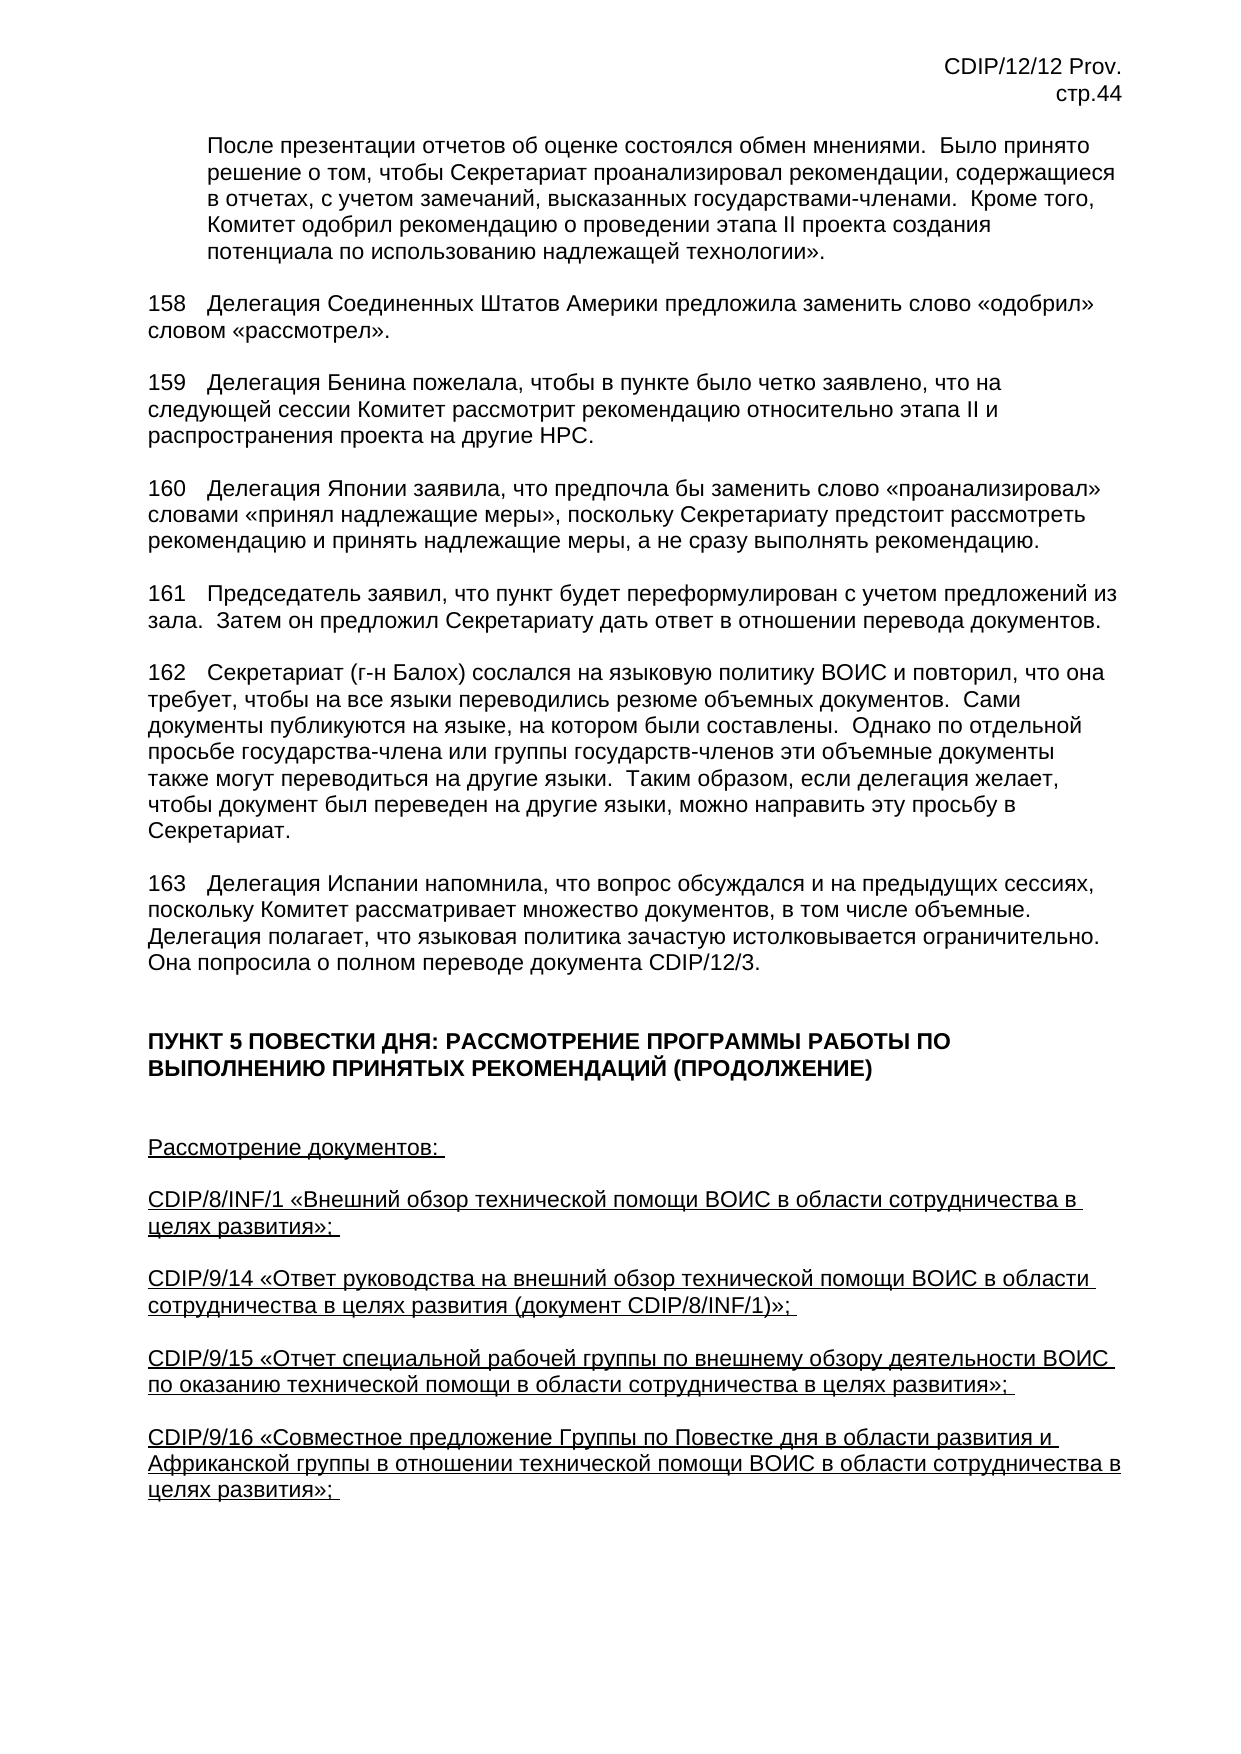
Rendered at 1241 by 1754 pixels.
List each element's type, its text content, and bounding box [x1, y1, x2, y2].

text Делегация Бенина пожелала, чтобы в пункте было четко заявлено, что на следующей сессии Комитет рассмотрит рекомендацию относительно этапа II и распространения проекта на другие НРС. [148, 369, 1122, 448]
text CDIP/9/14 «Ответ руководства на внешний обзор технической помощи ВОИС в области сотрудничества в целях развития (документ CDIP/8/INF/1)»; [148, 1265, 1122, 1318]
text CDIP/9/15 «Отчет специальной рабочей группы по внешнему обзору деятельности ВОИС по оказанию технической помощи в области сотрудничества в целях развития»; [148, 1344, 1122, 1397]
text После презентации отчетов об оценке состоялся обмен мнениями. Было принято решение о том, чтобы Секретариат проанализировал рекомендации, содержащиеся в отчетах, с учетом замечаний, высказанных государствами-членами. Кроме того, Комитет одобрил рекомендацию о проведении этапа II проекта создания потенциала по использованию надлежащей технологии». [207, 132, 1122, 264]
text Рассмотрение документов: [148, 1134, 1122, 1160]
text Секретариат (г-н Балох) сослался на языковую политику ВОИС и повторил, что она требует, чтобы на все языки переводились резюме объемных документов. Сами документы публикуются на языке, на котором были составлены. Однако по отдельной просьбе государства-члена или группы государств-членов эти объемные документы также могут переводиться на другие языки. Таким образом, если делегация желает, чтобы документ был переведен на другие языки, можно направить эту просьбу в Секретариат. [148, 659, 1122, 844]
text CDIP/8/INF/1 «Внешний обзор технической помощи ВОИС в области сотрудничества в целях развития»; [148, 1186, 1122, 1239]
text ПУНКТ 5 ПОВЕСТКИ ДНЯ: РАССМОТРЕНИЕ ПРОГРАММЫ РАБОТЫ ПО ВЫПОЛНЕНИЮ ПРИНЯТЫХ РЕКОМЕНДАЦИЙ (ПРОДОЛЖЕНИЕ) [148, 1028, 1122, 1081]
text Председатель заявил, что пункт будет переформулирован с учетом предложений из зала. Затем он предложил Секретариату дать ответ в отношении перевода документов. [148, 580, 1122, 633]
text Делегация Соединенных Штатов Америки предложила заменить слово «одобрил» словом «рассмотрел». [148, 290, 1122, 343]
text Делегация Испании напомнила, что вопрос обсуждался и на предыдущих сессиях, поскольку Комитет рассматривает множество документов, в том числе объемные. Делегация полагает, что языковая политика зачастую истолковывается ограничительно. Она попросила о полном переводе документа CDIP/12/3. [148, 870, 1122, 976]
text CDIP/9/16 «Совместное предложение Группы по Повестке дня в области развития и Африканской группы в отношении технической помощи ВОИС в области сотрудничества в целях развития»; [148, 1423, 1122, 1503]
text Делегация Японии заявила, что предпочла бы заменить слово «проанализировал» словами «принял надлежащие меры», поскольку Секретариату предстоит рассмотреть рекомендацию и принять надлежащие меры, а не сразу выполнять рекомендацию. [148, 475, 1122, 554]
